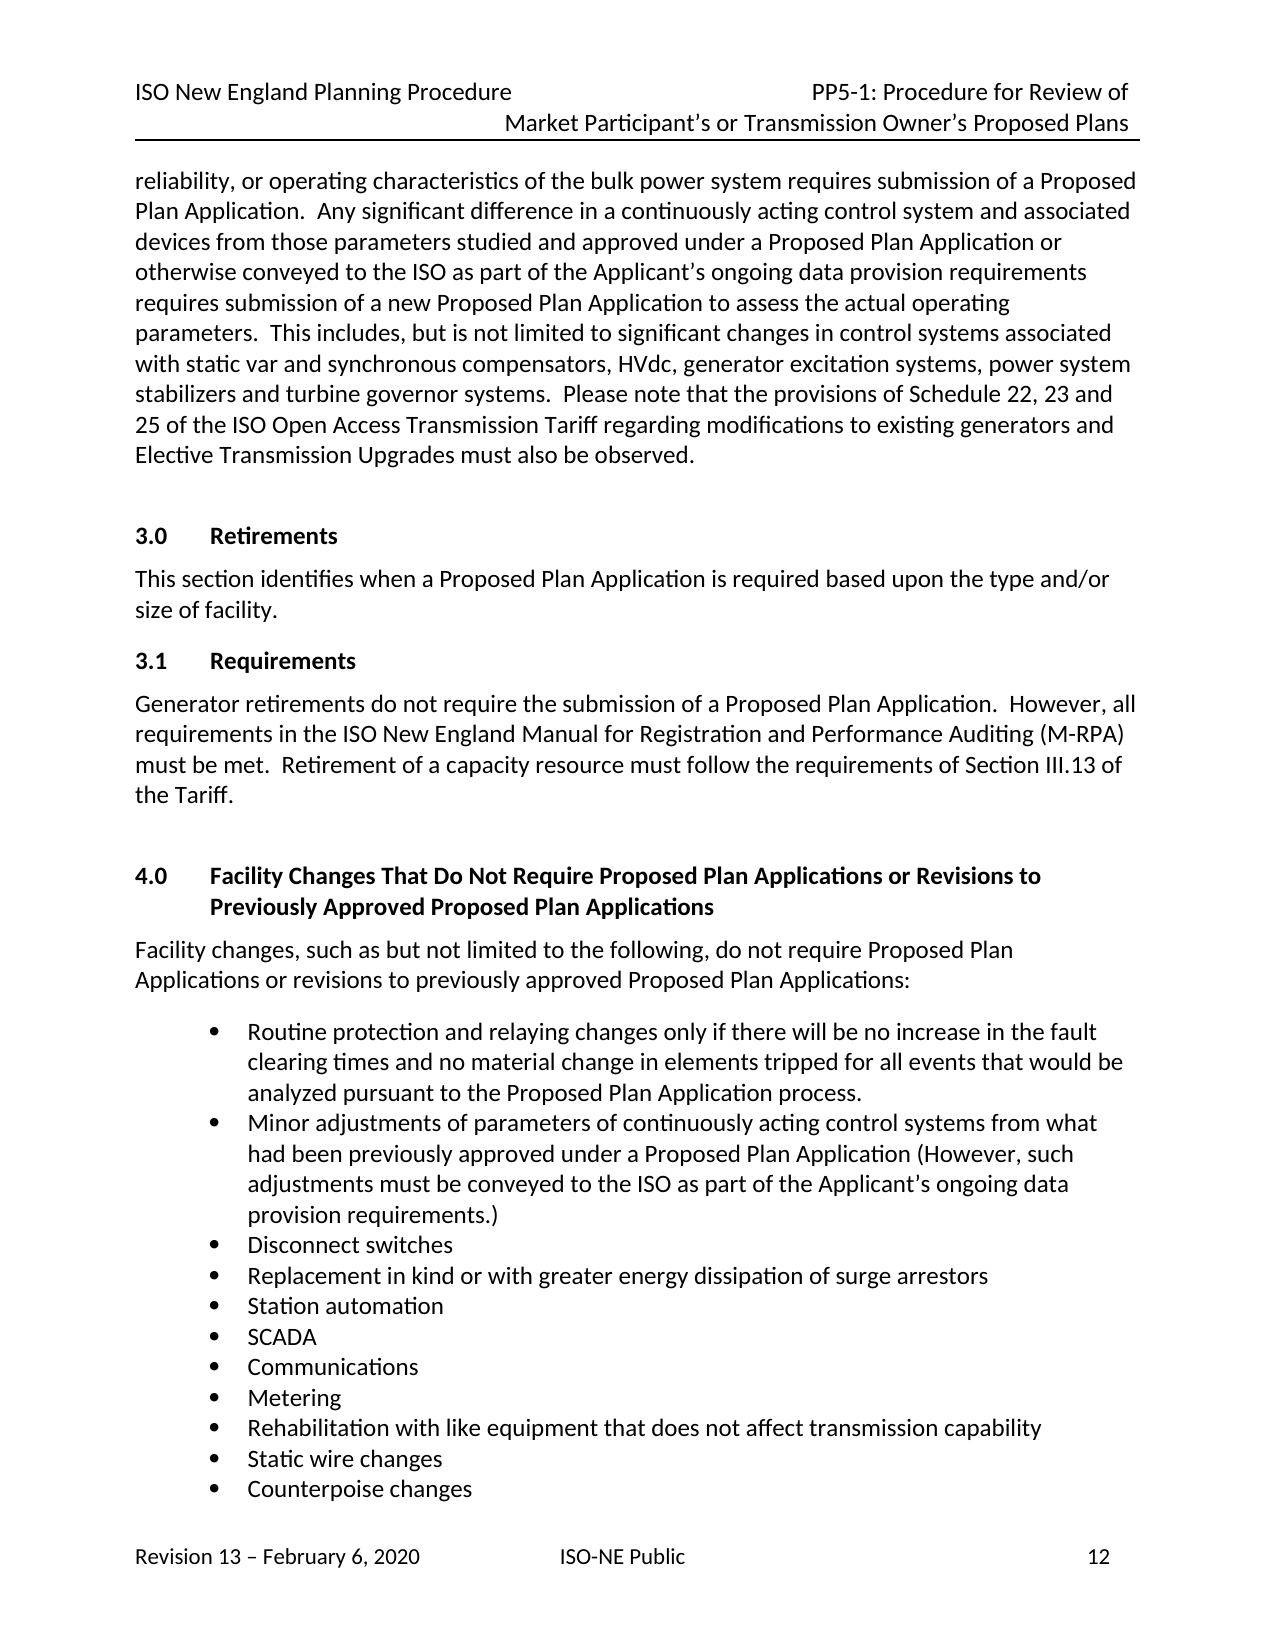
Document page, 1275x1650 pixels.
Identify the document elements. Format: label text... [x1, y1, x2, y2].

subtitle Facility Changes That Do Not Require Proposed Plan Applications or Revisions to Previously Approved Proposed Plan Applications [135, 860, 1140, 921]
subtitle Retirements [135, 520, 1140, 551]
list Counterpoise changes [210, 1473, 1140, 1504]
list Disconnect switches [210, 1229, 1140, 1260]
list Static wire changes [210, 1443, 1140, 1473]
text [135, 165, 1140, 470]
list Minor adjustments of parameters of continuously acting control systems from what had been previously approved under a Proposed Plan Application (However, such adjustments must be conveyed to the ISO as part of the Applicant’s ongoing data provision requirements.) [210, 1107, 1140, 1229]
list Station automation [210, 1290, 1140, 1321]
list Replacement in kind or with greater energy dissipation of surge arrestors [210, 1260, 1140, 1290]
list Metering [210, 1382, 1140, 1412]
text This section identifies when a Proposed Plan Application is required based upon the type and/or size of facility. [135, 563, 1140, 624]
list SCADA [210, 1321, 1140, 1351]
subtitle Requirements [135, 645, 1140, 676]
text Facility changes, such as but not limited to the following, do not require Proposed Plan Applications or revisions to previously approved Proposed Plan Applications: [135, 934, 1140, 995]
list Communications [210, 1351, 1140, 1382]
list Routine protection and relaying changes only if there will be no increase in the fault clearing times and no material change in elements tripped for all events that would be analyzed pursuant to the Proposed Plan Application process. [210, 1016, 1140, 1107]
text Generator retirements do not require the submission of a Proposed Plan Application. However, all requirements in the ISO New England Manual for Registration and Performance Auditing (M-RPA) must be met. Retirement of a capacity resource must follow the requirements of Section III.13 of the Tariff. [135, 688, 1140, 810]
list Rehabilitation with like equipment that does not affect transmission capability [210, 1412, 1140, 1443]
